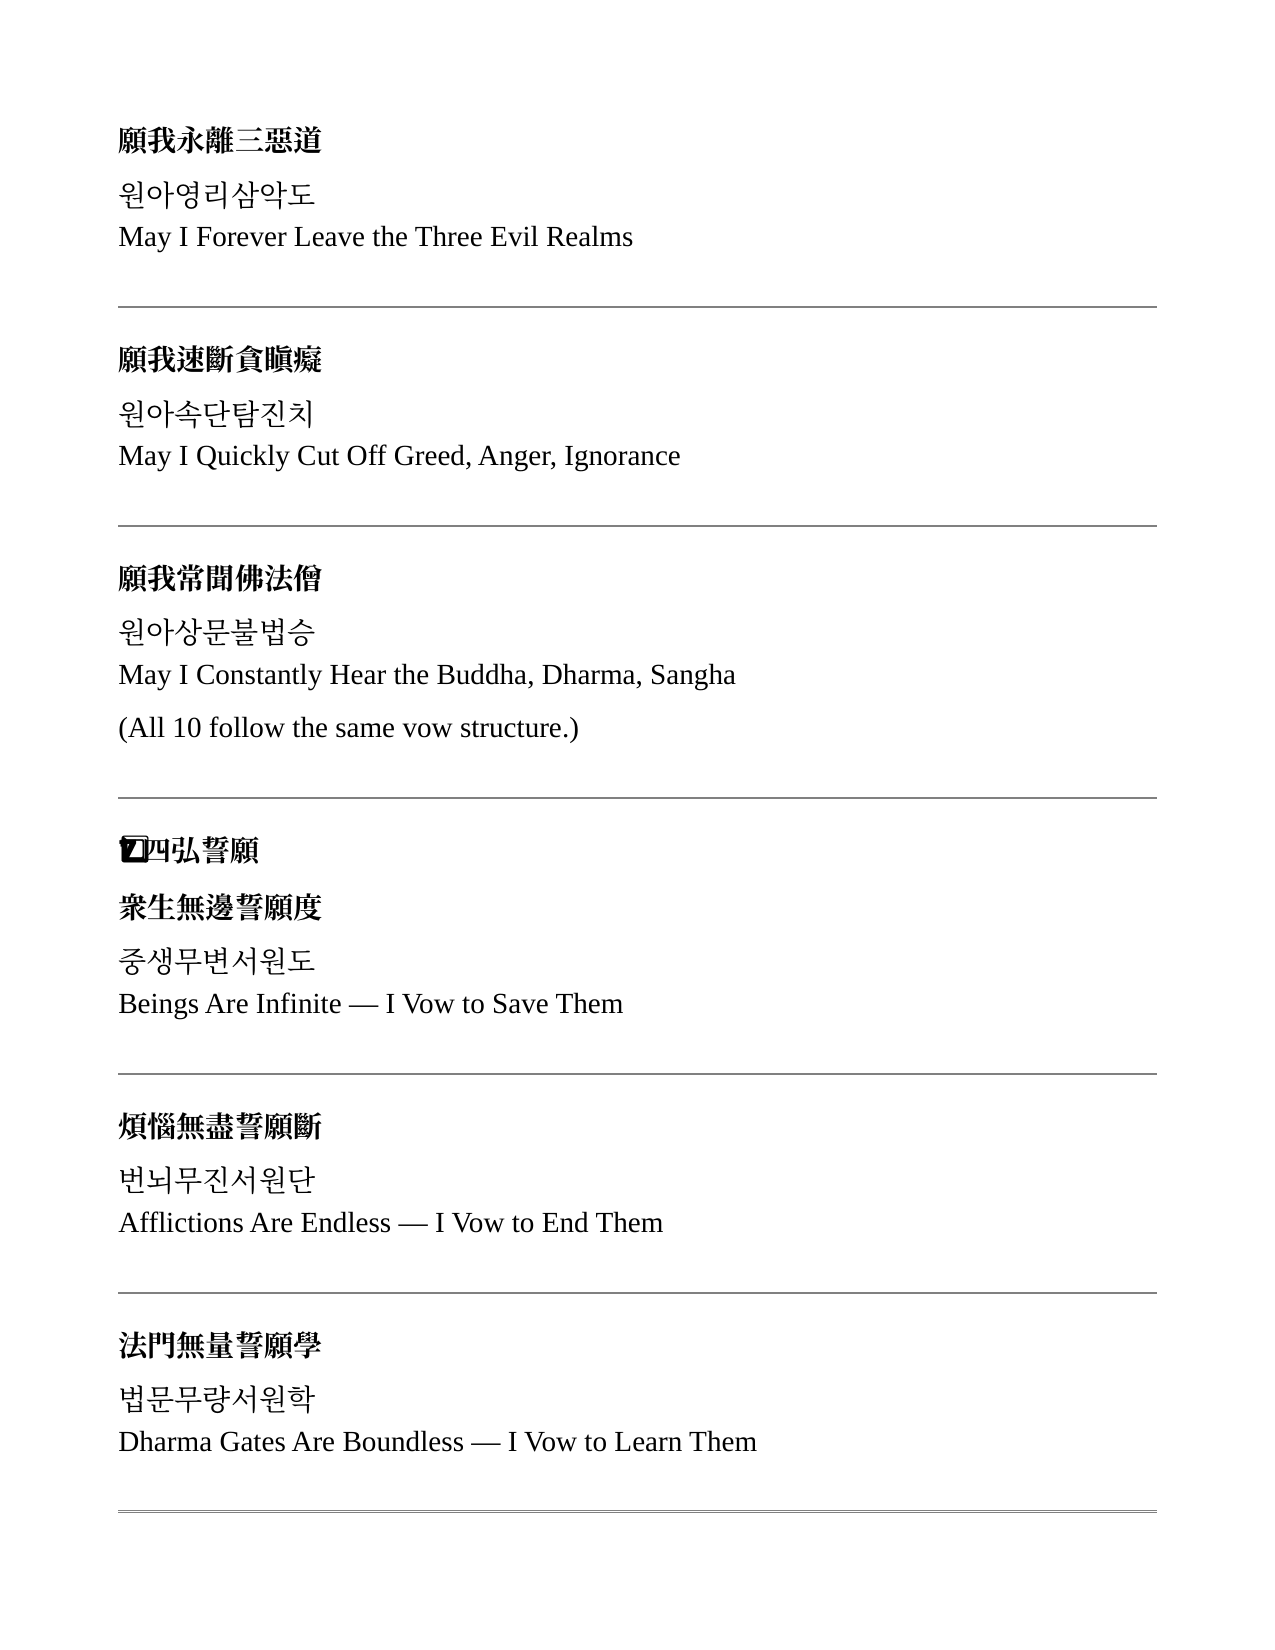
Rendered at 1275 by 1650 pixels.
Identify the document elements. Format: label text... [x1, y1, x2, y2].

text 법문무량서원학 Dharma Gates Are Boundless — I Vow to Learn Them [118, 1377, 1157, 1457]
text 원아영리삼악도 May I Forever Leave the Three Evil Realms [118, 172, 1157, 253]
subtitle 煩惱無盡誓願斷 [118, 1103, 1157, 1145]
text 원아속단탐진치 May I Quickly Cut Off Greed, Anger, Ignorance [118, 391, 1157, 472]
text 원아상문불법승 May I Constantly Hear the Buddha, Dharma, Sangha [118, 610, 1157, 691]
subtitle 衆生無邊誓願度 [118, 884, 1157, 926]
subtitle 願我永離三惡道 [118, 118, 1157, 160]
subtitle 7️⃣ 四弘誓願 [118, 828, 1157, 870]
text 중생무변서원도 Beings Are Infinite — I Vow to Save Them [118, 939, 1157, 1019]
text 번뇌무진서원단 Afflictions Are Endless — I Vow to End Them [118, 1158, 1157, 1238]
subtitle 法門無量誓願學 [118, 1322, 1157, 1364]
subtitle 願我速斷貪瞋癡 [118, 337, 1157, 379]
subtitle 願我常聞佛法僧 [118, 556, 1157, 598]
text (All 10 follow the same vow structure.) [118, 710, 1157, 744]
